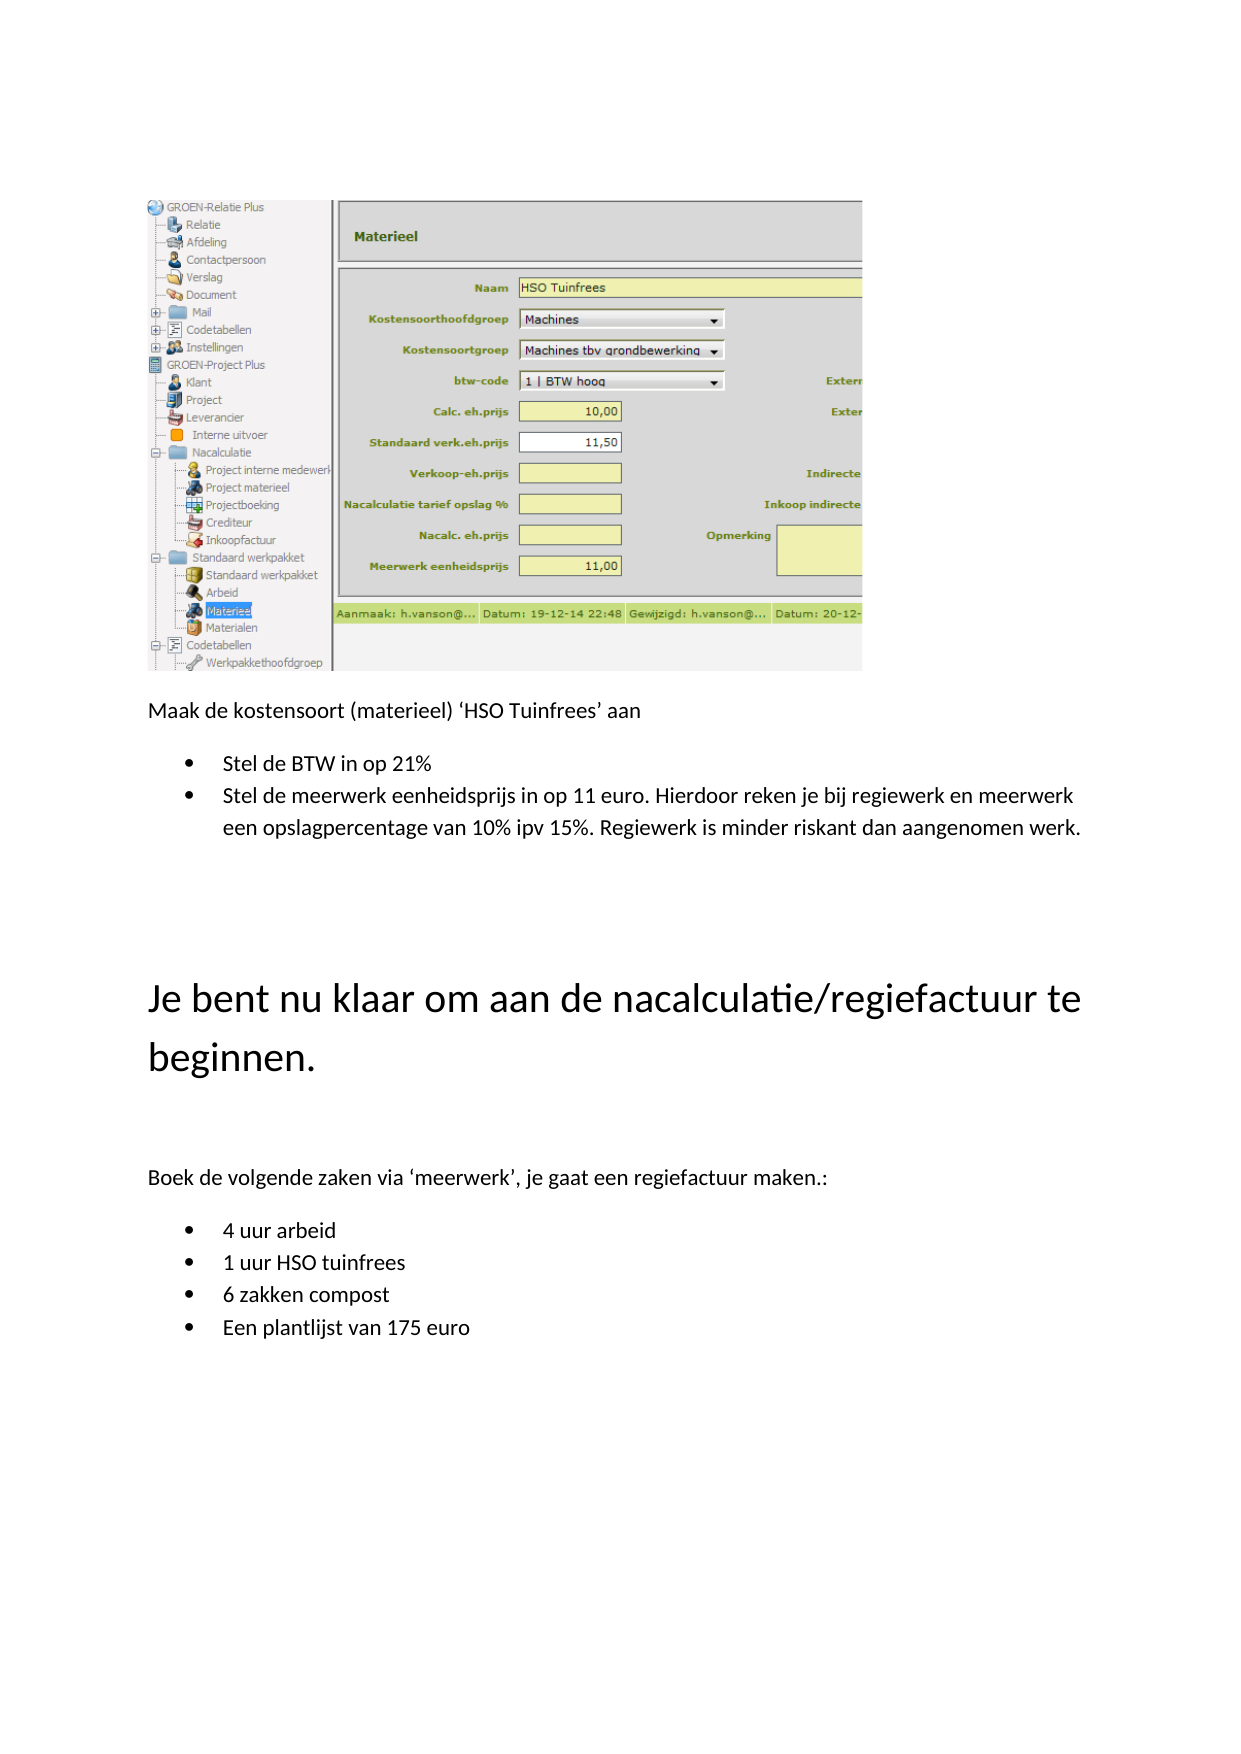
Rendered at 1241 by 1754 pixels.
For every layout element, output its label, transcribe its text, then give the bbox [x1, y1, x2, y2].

picture [147, 200, 863, 671]
list Een plantlijst van 175 euro [185, 1313, 1093, 1341]
text Boek de volgende zaken via ‘meerwerk’, je gaat een regiefactuur maken.: [148, 1163, 1093, 1191]
list 6 zakken compost [185, 1280, 1093, 1308]
text Je bent nu klaar om aan de nacalculatie/regiefactuur te beginnen. [148, 972, 1093, 1082]
list Stel de BTW in op 21% [185, 749, 1093, 777]
list 4 uur arbeid [185, 1216, 1093, 1244]
list 1 uur HSO tuinfrees [185, 1248, 1093, 1276]
text Maak de kostensoort (materieel) ‘HSO Tuinfrees’ aan [148, 696, 1093, 724]
list Stel de meerwerk eenheidsprijs in op 11 euro. Hierdoor reken je bij regiewerk en meerwerk een opslagpercentage van 10% ipv 15%. Regiewerk is minder riskant dan aangenomen werk. [185, 781, 1093, 841]
